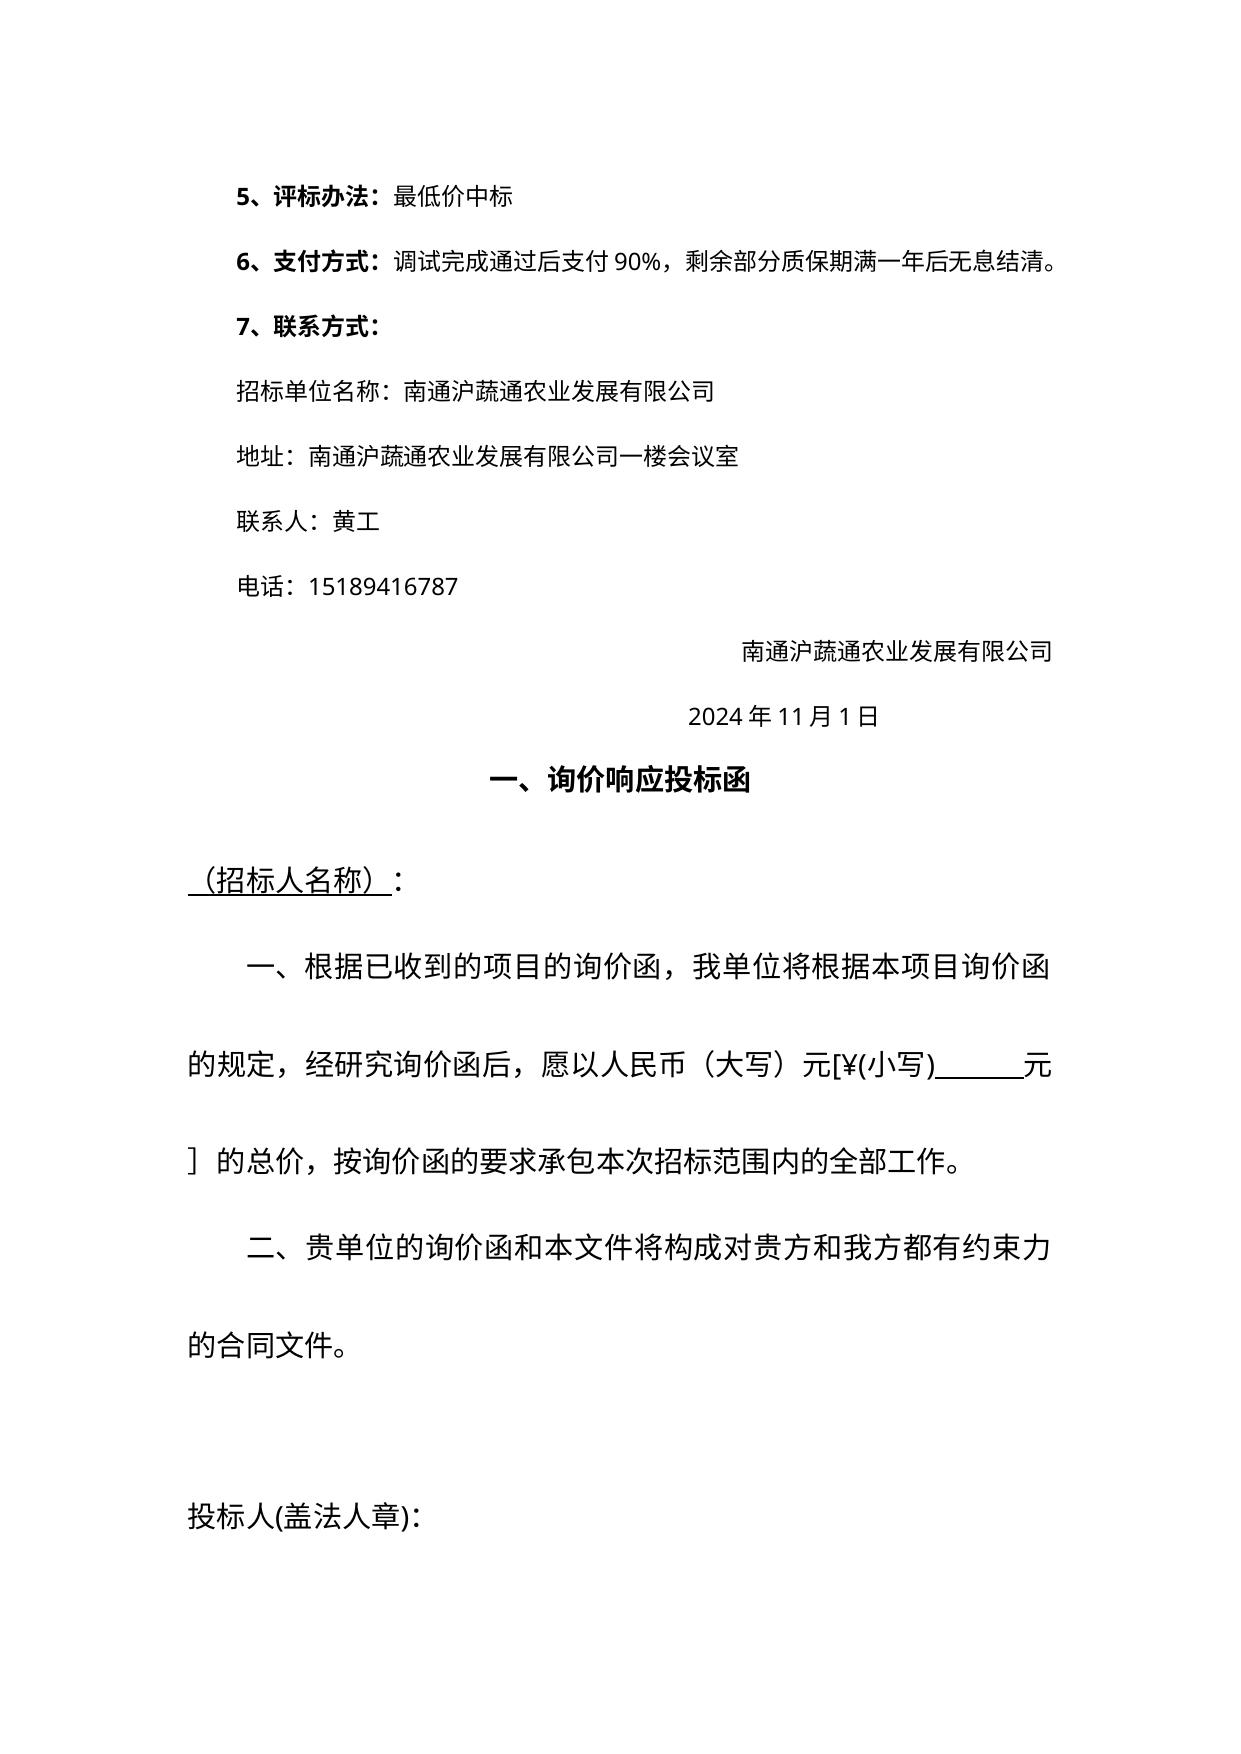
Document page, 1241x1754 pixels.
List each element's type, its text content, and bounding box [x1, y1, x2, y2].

list 根据已收到的项目的询价函，我单位将根据本项目询价函的规定，经研究询价函后，愿以人民币（大写）元[¥(小写) 元］的总价，按询价函的要求承包本次招标范围内的全部工作。 [187, 932, 1053, 1192]
text 二、贵单位的询价函和本文件将构成对贵方和我方都有约束力的合同文件。 [187, 1213, 1053, 1376]
text 招标单位名称：南通沪蔬通农业发展有限公司 [187, 357, 1053, 422]
text 地址：南通沪蔬通农业发展有限公司一楼会议室 [187, 422, 1053, 487]
text （招标人名称）： [187, 846, 1053, 911]
text 5、评标办法：最低价中标 [187, 162, 1053, 227]
text 7、联系方式： [187, 292, 1053, 357]
text 一、询价响应投标函 [187, 747, 1053, 801]
text 南通沪蔬通农业发展有限公司 [187, 617, 1053, 682]
text 2024年11月1日 [187, 682, 1053, 747]
text 联系人：黄工 [187, 487, 1053, 552]
text 投标人(盖法人章)： [187, 1482, 1053, 1547]
text 电话：15189416787 [187, 552, 1053, 617]
text 6、支付方式：调试完成通过后支付90%，剩余部分质保期满一年后无息结清。 [187, 227, 1053, 292]
